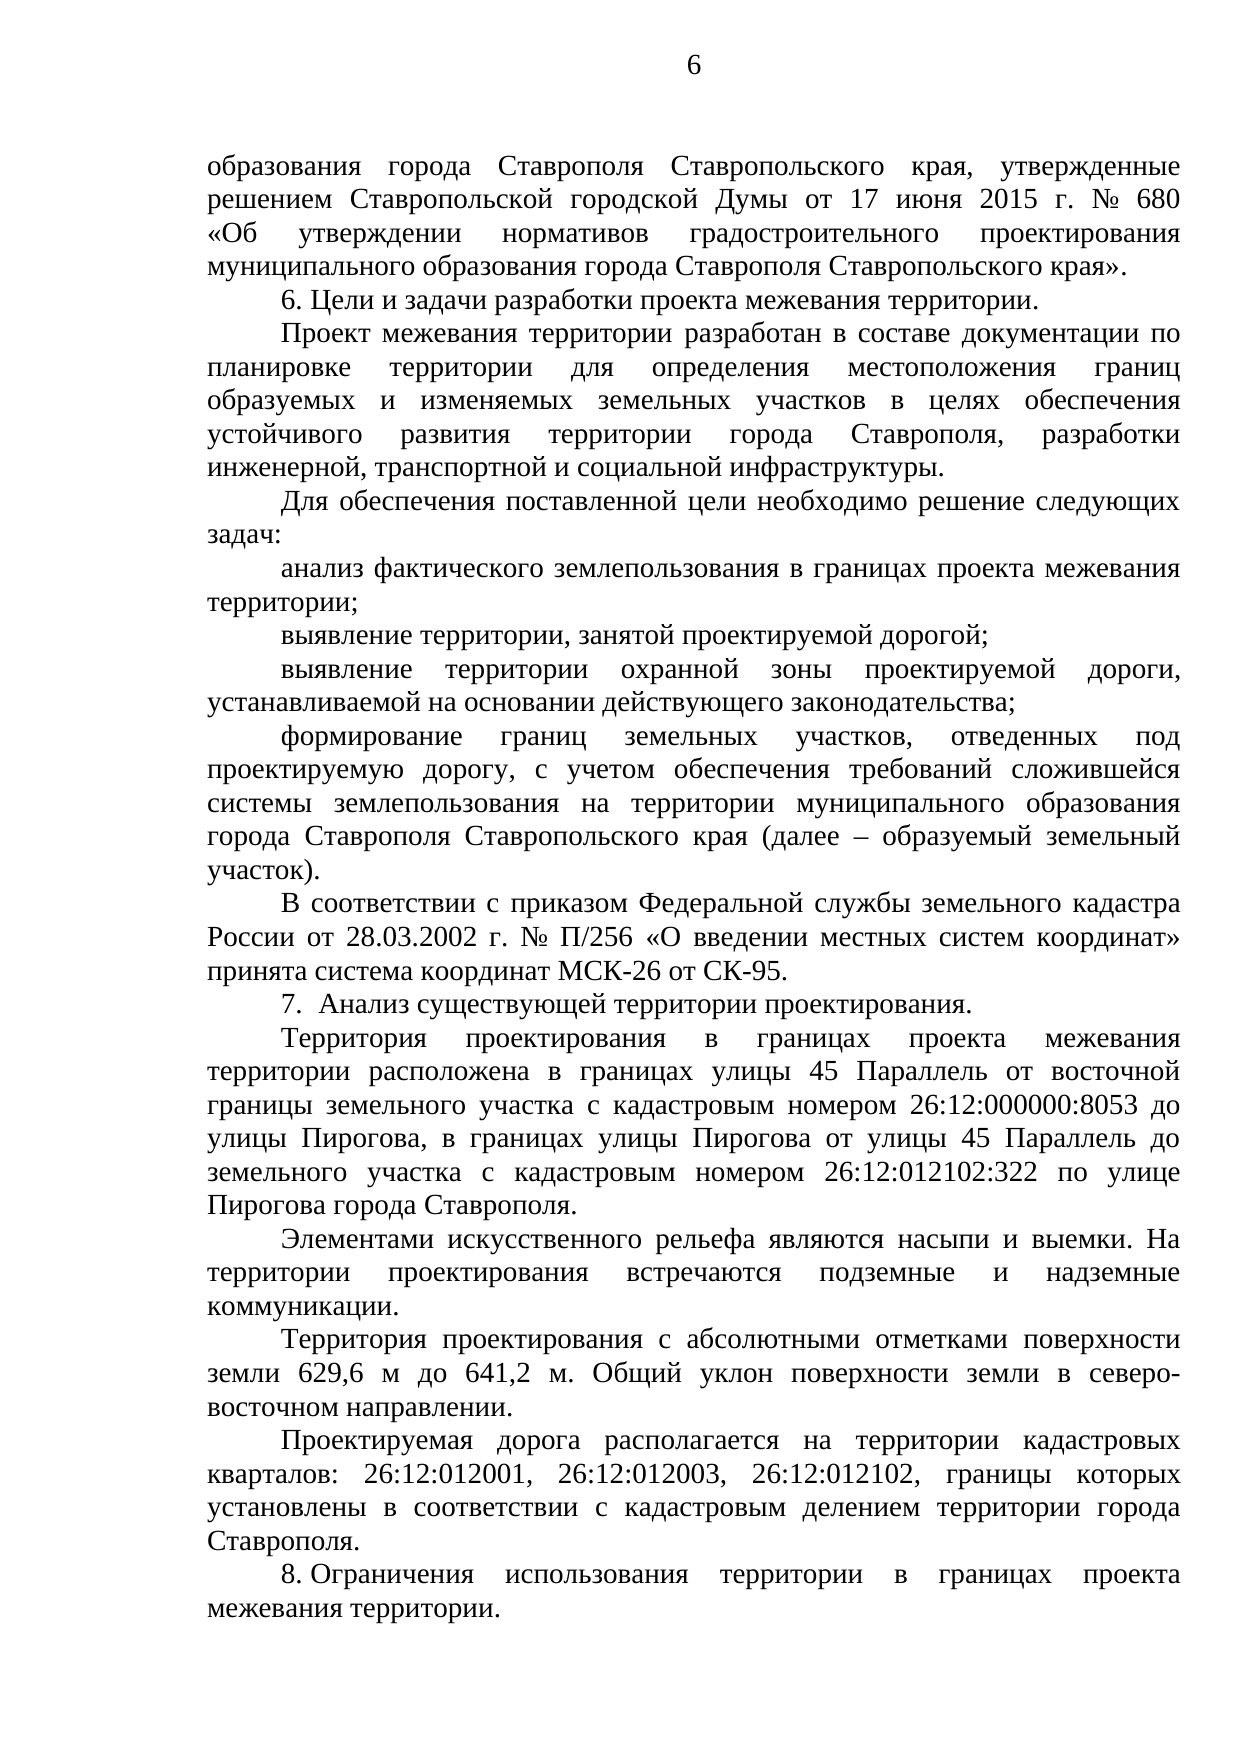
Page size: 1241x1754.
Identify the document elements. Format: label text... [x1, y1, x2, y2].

list Анализ существующей территории проектирования. [281, 986, 1181, 1020]
list Цели и задачи разработки проекта межевания территории. [281, 282, 1181, 315]
text Элементами искусственного рельефа являются насыпи и выемки. На территории проектирования встречаются подземные и надземные коммуникации. [207, 1221, 1181, 1322]
text выявление территории, занятой проектируемой дорогой; [207, 617, 1181, 651]
text Для обеспечения поставленной цели необходимо решение следующих задач: [207, 483, 1181, 550]
text Территория проектирования в границах проекта межевания территории расположена в границах улицы 45 Параллель от восточной границы земельного участка с кадастровым номером 26:12:000000:8053 до улицы Пирогова, в границах улицы Пирогова от улицы 45 Параллель до земельного участка с кадастровым номером 26:12:012102:322 по улице Пирогова города Ставрополя. [207, 1020, 1181, 1221]
text Проект межевания территории разработан в составе документации по планировке территории для определения местоположения границ образуемых и изменяемых земельных участков в целях обеспечения устойчивого развития территории города Ставрополя, разработки инженерной, транспортной и социальной инфраструктуры. [207, 315, 1181, 483]
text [207, 148, 1181, 282]
text Территория проектирования с абсолютными отметками поверхности земли 629,6 м до 641,2 м. Общий уклон поверхности земли в северо-восточном направлении. [207, 1322, 1181, 1422]
text формирование границ земельных участков, отведенных под проектируемую дорогу, с учетом обеспечения требований сложившейся системы землепользования на территории муниципального образования города Ставрополя Ставропольского края (далее – образуемый земельный участок). [207, 718, 1181, 886]
list Ограничения использования территории в границах проекта межевания территории. [207, 1556, 1181, 1623]
text выявление территории охранной зоны проектируемой дороги, устанавливаемой на основании действующего законодательства; [207, 651, 1181, 718]
text В соответствии с приказом Федеральной службы земельного кадастра России от 28.03.2002 г. № П/256 «О введении местных систем координат» принята система координат МСК-26 от СК-95. [207, 886, 1181, 986]
text Проектируемая дорога располагается на территории кадастровых кварталов: 26:12:012001, 26:12:012003, 26:12:012102, границы которых установлены в соответствии с кадастровым делением территории города Ставрополя. [207, 1422, 1181, 1556]
text анализ фактического землепользования в границах проекта межевания территории; [207, 550, 1181, 617]
